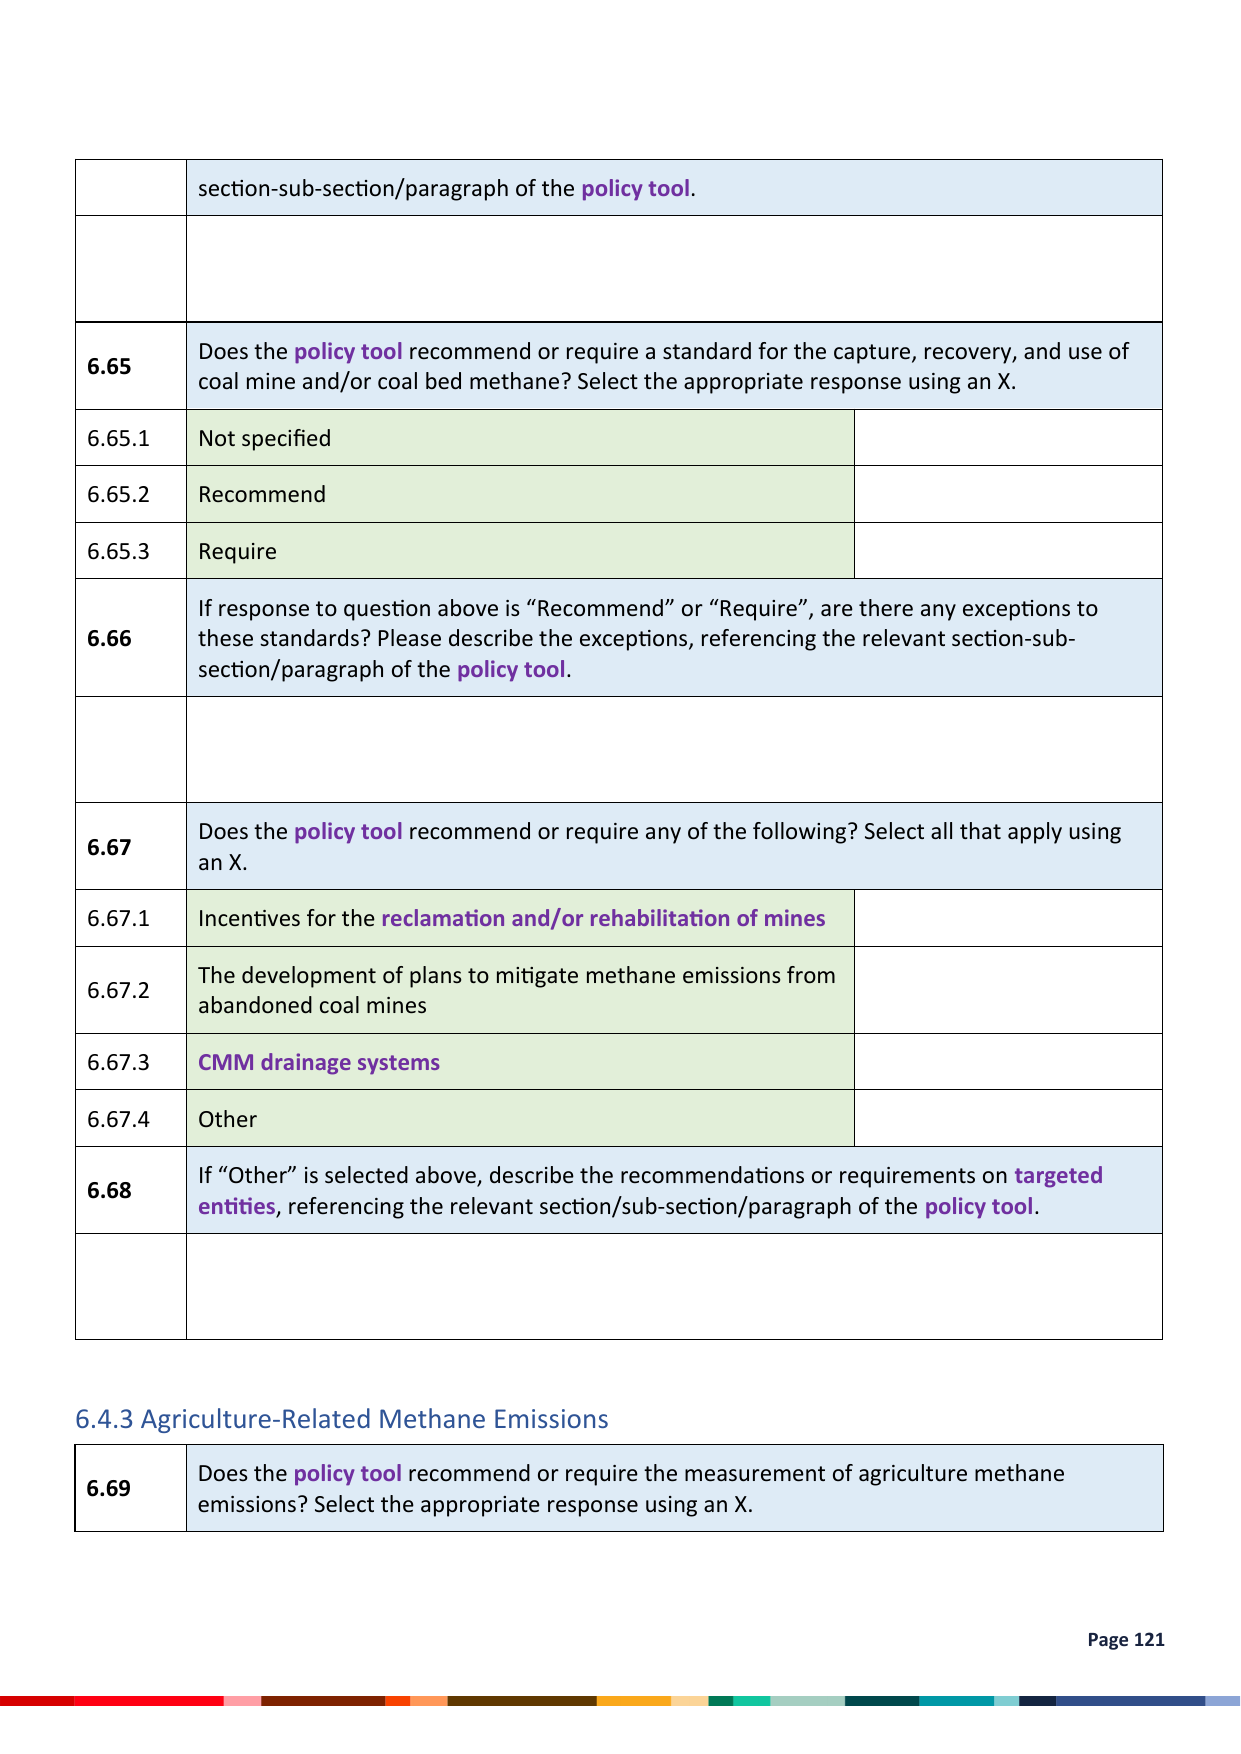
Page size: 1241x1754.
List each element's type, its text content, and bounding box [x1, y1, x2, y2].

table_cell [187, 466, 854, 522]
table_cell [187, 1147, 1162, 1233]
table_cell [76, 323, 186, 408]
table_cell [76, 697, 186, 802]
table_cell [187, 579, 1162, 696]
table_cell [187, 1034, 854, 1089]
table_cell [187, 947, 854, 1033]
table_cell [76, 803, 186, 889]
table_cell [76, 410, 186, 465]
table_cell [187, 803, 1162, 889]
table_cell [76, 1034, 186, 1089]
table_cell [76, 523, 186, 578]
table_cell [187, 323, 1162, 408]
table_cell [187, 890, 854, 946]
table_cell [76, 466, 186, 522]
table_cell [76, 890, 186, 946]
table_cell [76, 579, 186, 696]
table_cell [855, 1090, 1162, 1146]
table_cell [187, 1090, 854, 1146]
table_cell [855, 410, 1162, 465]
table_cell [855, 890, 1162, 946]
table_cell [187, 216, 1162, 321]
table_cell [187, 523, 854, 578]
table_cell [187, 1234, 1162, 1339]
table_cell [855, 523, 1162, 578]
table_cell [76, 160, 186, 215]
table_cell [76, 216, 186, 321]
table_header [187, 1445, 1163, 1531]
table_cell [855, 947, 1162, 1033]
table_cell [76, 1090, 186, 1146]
picture [0, 1696, 1241, 1706]
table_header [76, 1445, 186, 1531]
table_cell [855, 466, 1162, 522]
subtitle 6.4.3 Agriculture-Related Methane Emissions [75, 1400, 1165, 1436]
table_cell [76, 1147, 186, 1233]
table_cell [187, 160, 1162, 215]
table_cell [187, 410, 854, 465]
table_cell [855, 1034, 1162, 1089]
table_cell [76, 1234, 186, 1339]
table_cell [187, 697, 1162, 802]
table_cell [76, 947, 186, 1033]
